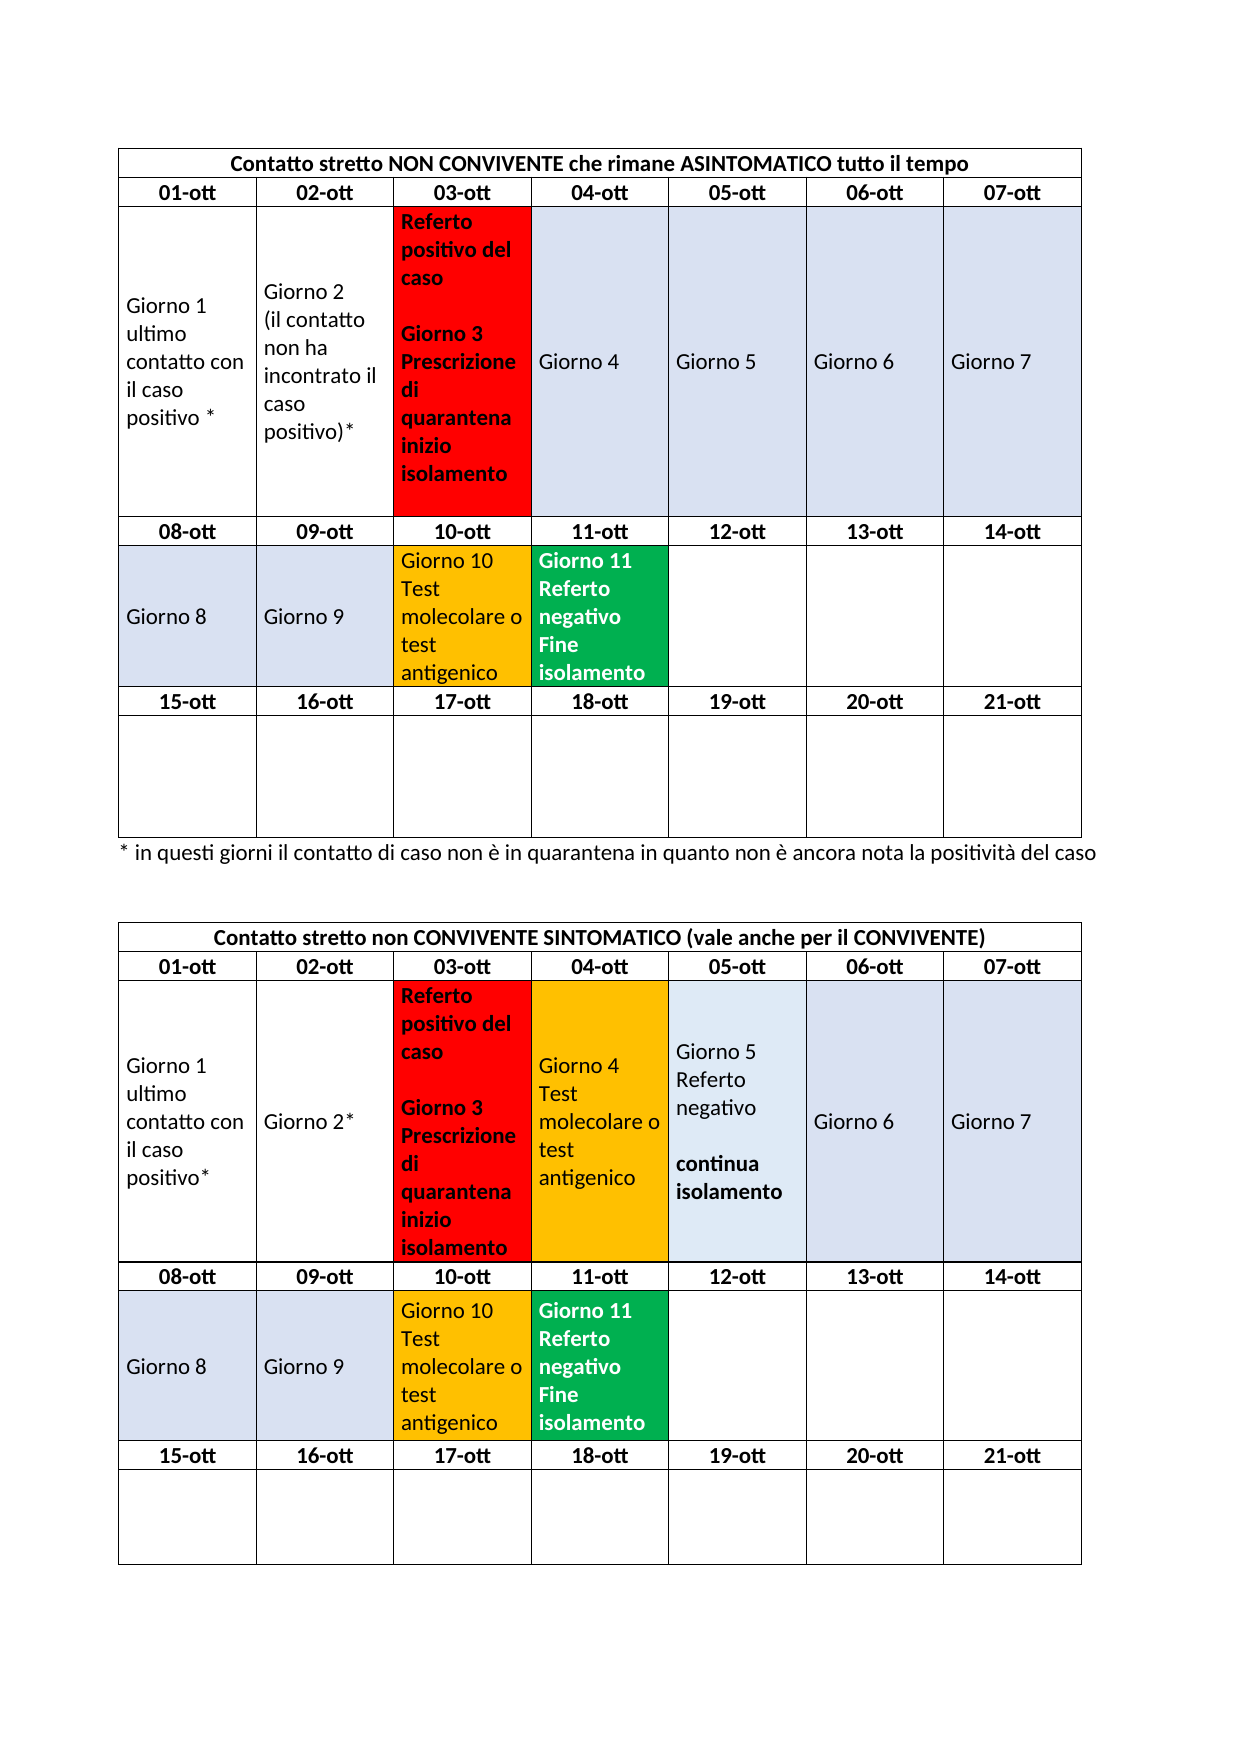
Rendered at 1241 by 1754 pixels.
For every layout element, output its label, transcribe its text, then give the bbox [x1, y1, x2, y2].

table_cell 17-ott [394, 1441, 531, 1469]
table_cell Giorno 6 [807, 207, 943, 516]
table_header Contatto stretto NON CONVIVENTE che rimane ASINTOMATICO tutto il tempo [119, 149, 1081, 177]
table_cell 10-ott [394, 517, 531, 545]
table_cell 21-ott [944, 1441, 1081, 1469]
table_cell [394, 1470, 531, 1564]
table_cell Giorno 10 Test molecolare o test antigenico [394, 546, 531, 686]
table_cell 03-ott [394, 952, 531, 980]
table_cell Giorno 10 Test molecolare o test antigenico [394, 1291, 531, 1440]
table_cell 21-ott [944, 687, 1081, 715]
table_cell 13-ott [807, 1263, 943, 1290]
table_cell 14-ott [944, 1263, 1081, 1290]
table_cell Referto positivo del caso Giorno 3 Prescrizione di quarantena inizio isolamento [394, 207, 531, 516]
table_cell 06-ott [807, 952, 943, 980]
table_cell 15-ott [119, 1441, 256, 1469]
table_cell 20-ott [807, 687, 943, 715]
table_cell 18-ott [532, 1441, 668, 1469]
table_cell 08-ott [119, 517, 256, 545]
table_cell [807, 1291, 943, 1440]
table_cell Referto positivo del caso Giorno 3 Prescrizione di quarantena inizio isolamento [394, 981, 531, 1261]
table_cell [119, 1470, 256, 1564]
table_cell 11-ott [532, 1263, 668, 1290]
table_cell 20-ott [807, 1441, 943, 1469]
table_header Contatto stretto non CONVIVENTE SINTOMATICO (vale anche per il CONVIVENTE) [119, 923, 1081, 951]
table_cell Giorno 11 Referto negativo Fine isolamento [532, 546, 668, 686]
table_cell Giorno 8 [119, 1291, 256, 1440]
table_cell [669, 1470, 806, 1564]
table_cell [807, 546, 943, 686]
table_cell 04-ott [532, 952, 668, 980]
table_cell [669, 716, 806, 837]
table_cell Giorno 6 [807, 981, 943, 1261]
table_cell 01-ott [119, 178, 256, 206]
table_cell [944, 1470, 1081, 1564]
table_cell Giorno 5 [669, 207, 806, 516]
table_cell 12-ott [669, 1263, 806, 1290]
table_cell [532, 716, 668, 837]
table_cell [807, 1470, 943, 1564]
table_cell 01-ott [119, 952, 256, 980]
table_cell Giorno 1 ultimo contatto con il caso positivo * [119, 207, 256, 516]
table_cell [532, 1470, 668, 1564]
table_cell [944, 716, 1081, 837]
table_cell Giorno 1 ultimo contatto con il caso positivo* [119, 981, 256, 1261]
table_cell 19-ott [669, 687, 806, 715]
table_cell [119, 716, 256, 837]
table_cell 06-ott [807, 178, 943, 206]
table_cell [394, 716, 531, 837]
table_cell [257, 716, 393, 837]
table_cell [944, 546, 1081, 686]
table_cell [669, 546, 806, 686]
table_cell 12-ott [669, 517, 806, 545]
table_cell 18-ott [532, 687, 668, 715]
table_cell 16-ott [257, 1441, 393, 1469]
table_cell [669, 1291, 806, 1440]
table_cell 05-ott [669, 178, 806, 206]
table_cell [257, 1470, 393, 1564]
table_cell [944, 1291, 1081, 1440]
table_cell 07-ott [944, 178, 1081, 206]
table_cell 05-ott [669, 952, 806, 980]
table_cell Giorno 5 Referto negativo continua isolamento [669, 981, 806, 1261]
table_cell Giorno 4 [532, 207, 668, 516]
text * in questi giorni il contatto di caso non è in quarantena in quanto non è ancora nota la positività del caso [118, 838, 1122, 866]
table_cell [807, 716, 943, 837]
table_cell Giorno 7 [944, 981, 1081, 1261]
table_cell Giorno 8 [119, 546, 256, 686]
table_cell Giorno 9 [257, 546, 393, 686]
table_cell 09-ott [257, 1263, 393, 1290]
table_cell 08-ott [119, 1263, 256, 1290]
table_cell 17-ott [394, 687, 531, 715]
table_cell 09-ott [257, 517, 393, 545]
table_cell 11-ott [532, 517, 668, 545]
table_cell 19-ott [669, 1441, 806, 1469]
table_cell 07-ott [944, 952, 1081, 980]
table_cell 14-ott [944, 517, 1081, 545]
table_cell 03-ott [394, 178, 531, 206]
table_cell 04-ott [532, 178, 668, 206]
table_cell 02-ott [257, 178, 393, 206]
table_cell 10-ott [394, 1263, 531, 1290]
table_cell 16-ott [257, 687, 393, 715]
table_cell Giorno 11 Referto negativo Fine isolamento [532, 1291, 668, 1440]
table_cell Giorno 9 [257, 1291, 393, 1440]
table_cell 15-ott [119, 687, 256, 715]
table_cell Giorno 4 Test molecolare o test antigenico [532, 981, 668, 1261]
table_cell 13-ott [807, 517, 943, 545]
table_cell Giorno 2 (il contatto non ha incontrato il caso positivo)* [257, 207, 393, 516]
table_cell Giorno 2* [257, 981, 393, 1261]
table_cell 02-ott [257, 952, 393, 980]
table_cell Giorno 7 [944, 207, 1081, 516]
